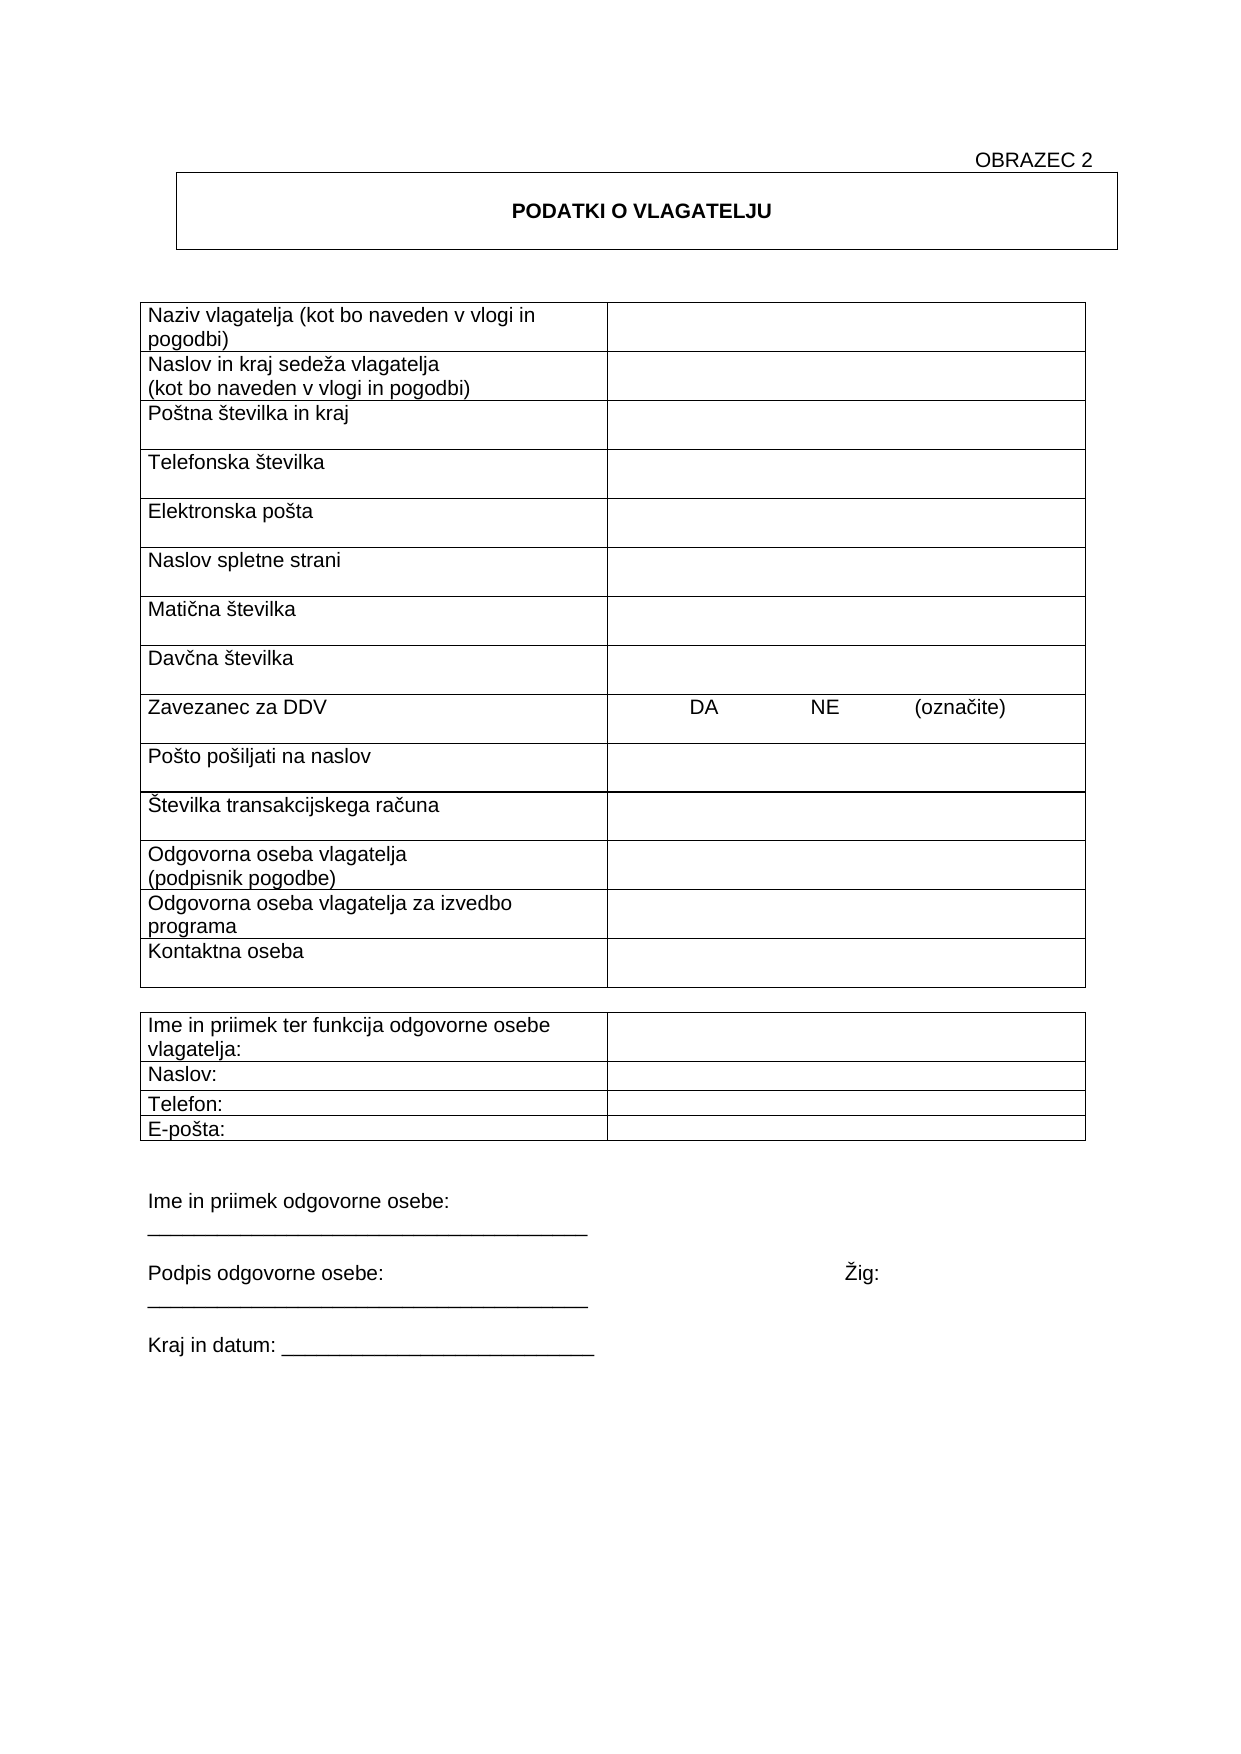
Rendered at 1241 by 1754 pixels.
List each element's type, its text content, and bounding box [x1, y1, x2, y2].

table_header Ime in priimek ter funkcija odgovorne osebe vlagatelja: [141, 1013, 607, 1061]
text Kraj in datum: ___________________________ [148, 1333, 1099, 1357]
table_cell Kontaktna oseba [141, 939, 607, 987]
table_cell Naslov: [141, 1062, 607, 1090]
text PODATKI O VLAGATELJU [177, 196, 1117, 223]
table_header [608, 303, 1085, 351]
table_header Naziv vlagatelja (kot bo naveden v vlogi in pogodbi) [141, 303, 607, 351]
table_cell [608, 597, 1085, 644]
table_cell [608, 352, 1085, 400]
table_cell Elektronska pošta [141, 499, 607, 547]
table_cell [608, 450, 1085, 498]
table_cell Številka transakcijskega računa [141, 793, 607, 840]
table_cell Telefon: [141, 1091, 607, 1115]
table_cell Pošto pošiljati na naslov [141, 744, 607, 791]
table_cell DA NE (označite) [608, 695, 1085, 742]
table_cell Odgovorna oseba vlagatelja za izvedbo programa [141, 890, 607, 938]
table_cell [608, 793, 1085, 840]
table_cell [608, 548, 1085, 596]
text Ime in priimek odgovorne osebe: [148, 1189, 1093, 1213]
text OBRAZEC 2 [148, 148, 1093, 172]
table_cell E-pošta: [141, 1116, 607, 1140]
table_cell Davčna številka [141, 646, 607, 693]
text ______________________________________ [148, 1213, 1093, 1237]
table_cell Matična številka [141, 597, 607, 644]
table_cell Zavezanec za DDV [141, 695, 607, 742]
table_cell [608, 646, 1085, 693]
table_cell [608, 890, 1085, 938]
table_cell Naslov spletne strani [141, 548, 607, 596]
table_cell [608, 1062, 1085, 1090]
table_cell [608, 744, 1085, 791]
table_cell Odgovorna oseba vlagatelja (podpisnik pogodbe) [141, 841, 607, 889]
table_cell Poštna številka in kraj [141, 401, 607, 449]
table_cell [608, 1091, 1085, 1115]
table_cell [608, 499, 1085, 547]
table_cell [608, 401, 1085, 449]
table_cell Telefonska številka [141, 450, 607, 498]
text Podpis odgovorne osebe: Žig: [148, 1261, 1093, 1285]
text ______________________________________ [148, 1285, 1093, 1309]
table_cell [608, 841, 1085, 889]
table_cell [608, 939, 1085, 987]
table_header [608, 1013, 1085, 1061]
table_cell [608, 1116, 1085, 1140]
table_cell Naslov in kraj sedeža vlagatelja (kot bo naveden v vlogi in pogodbi) [141, 352, 607, 400]
